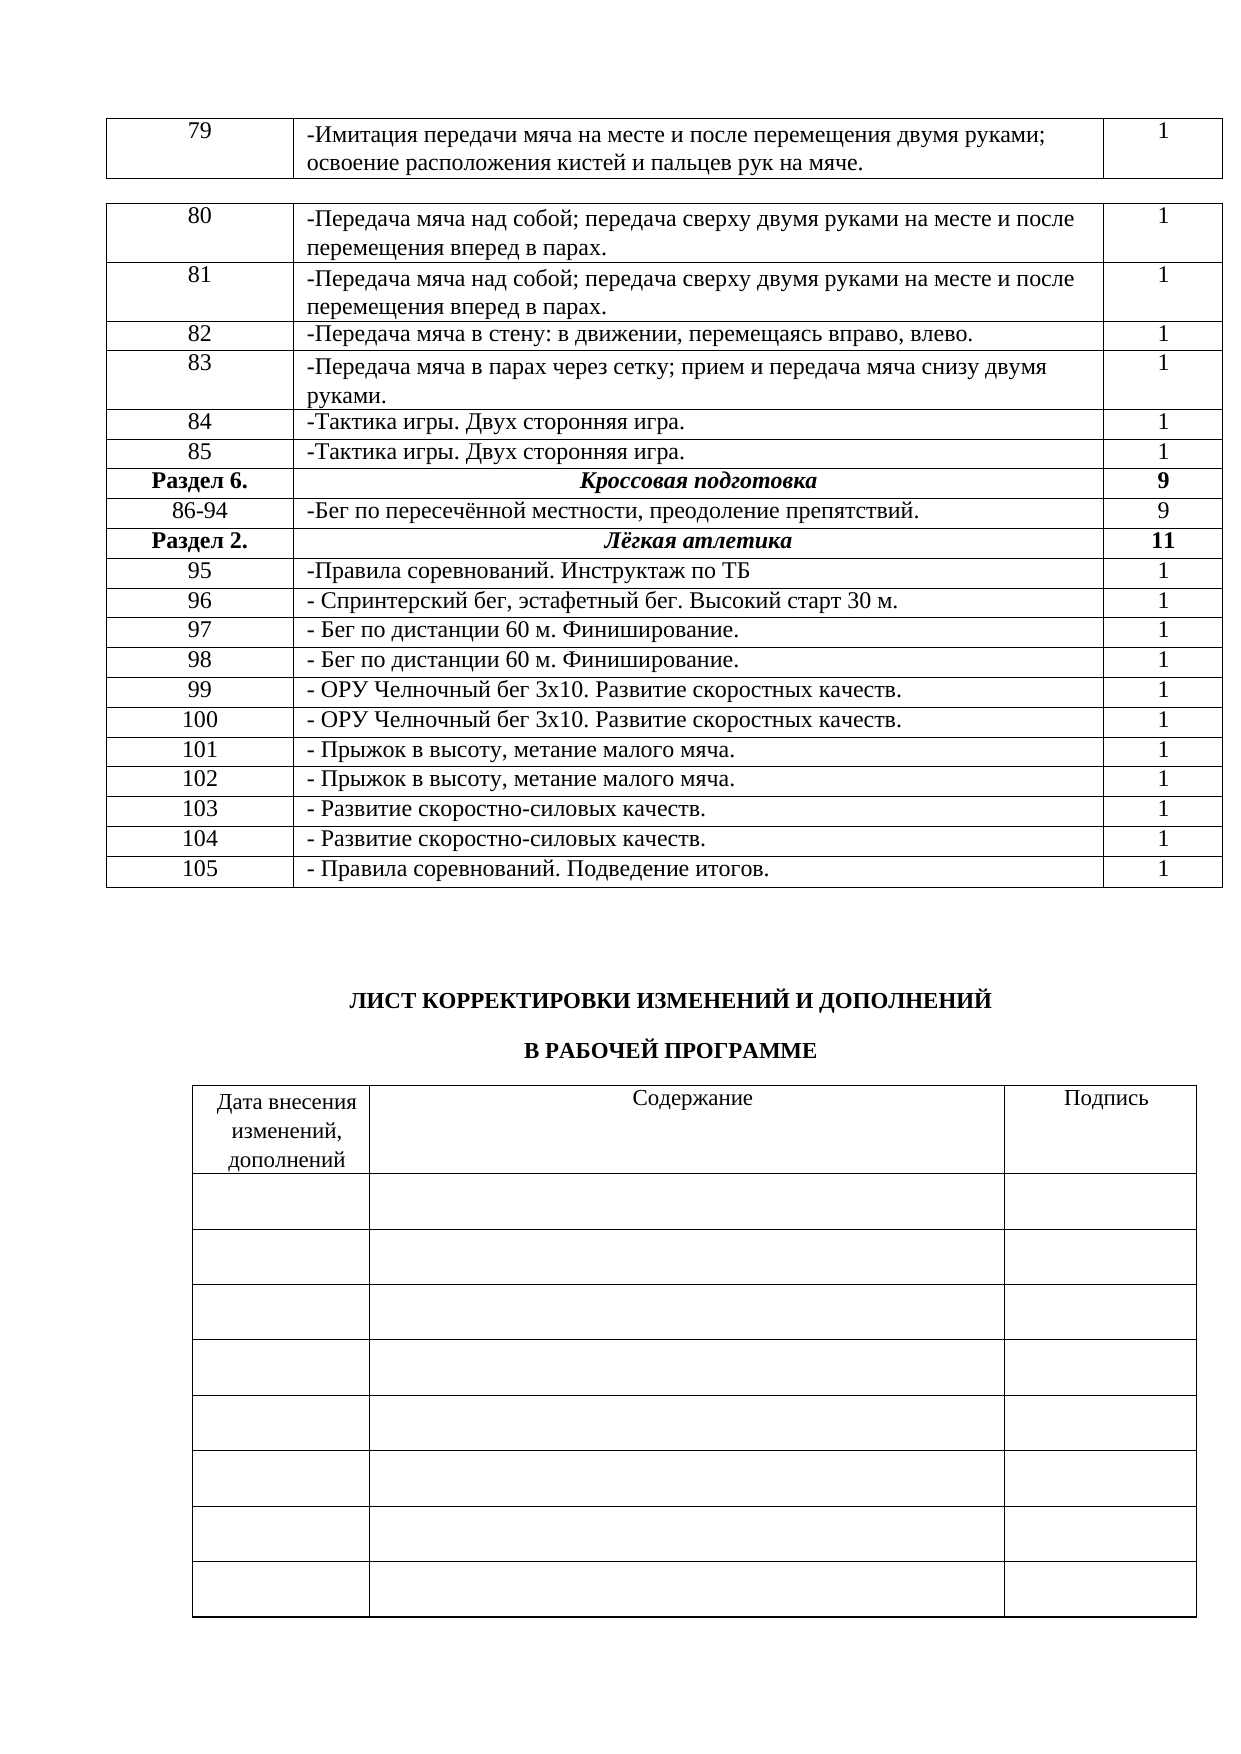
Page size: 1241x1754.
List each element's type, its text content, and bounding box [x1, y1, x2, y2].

table_cell Кроссовая подготовка [294, 469, 1103, 498]
table_cell 1 [1104, 767, 1222, 796]
table_cell 1 [1104, 322, 1222, 350]
table_cell -Имитация передачи мяча на месте и после перемещения двумя руками; освоение расположения кистей и пальцев рук на мяче. [294, 119, 1103, 178]
table_cell [1005, 1285, 1196, 1339]
table_cell - ОРУ Челночный бег 3х10. Развитие скоростных качеств. [294, 678, 1103, 707]
table_cell - Прыжок в высоту, метание малого мяча. [294, 738, 1103, 766]
table_cell [193, 1340, 369, 1395]
table_header 1 [1104, 204, 1222, 262]
table_cell 96 [107, 589, 293, 617]
table_cell - Бег по дистанции 60 м. Финиширование. [294, 618, 1103, 647]
table_cell 86-94 [107, 499, 293, 528]
table_header Содержание [370, 1086, 1004, 1173]
table_cell [370, 1562, 1004, 1616]
table_cell [1005, 1174, 1196, 1228]
table_cell - Прыжок в высоту, метание малого мяча. [294, 767, 1103, 796]
table_cell -Тактика игры. Двух сторонняя игра. [294, 410, 1103, 439]
table_cell Лёгкая атлетика [294, 529, 1103, 558]
table_cell [193, 1174, 369, 1228]
table_cell 1 [1104, 857, 1222, 887]
table_cell 1 [1104, 119, 1222, 178]
table_cell 1 [1104, 797, 1222, 826]
table_cell [370, 1285, 1004, 1339]
table_cell [1005, 1451, 1196, 1506]
table_cell - Развитие скоростно-силовых качеств. [294, 797, 1103, 826]
table_cell [1005, 1230, 1196, 1284]
table_cell Раздел 2. [107, 529, 293, 558]
table_cell [193, 1562, 369, 1616]
table_cell 104 [107, 827, 293, 856]
table_header Подпись [1005, 1086, 1196, 1173]
table_header Дата внесения изменений, дополнений [193, 1086, 369, 1173]
table_cell 105 [107, 857, 293, 887]
table_cell 100 [107, 708, 293, 737]
table_cell 1 [1104, 648, 1222, 677]
table_cell [1005, 1562, 1196, 1616]
table_cell [370, 1174, 1004, 1228]
table_cell 98 [107, 648, 293, 677]
table_cell 82 [107, 322, 293, 350]
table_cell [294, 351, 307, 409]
table_cell [1005, 1507, 1196, 1561]
table_cell 99 [107, 678, 293, 707]
table_cell 101 [107, 738, 293, 766]
table_cell 1 [1104, 618, 1222, 647]
table_cell 1 [1104, 589, 1222, 617]
table_cell 103 [107, 797, 293, 826]
table_cell [370, 1451, 1004, 1506]
table_header 80 [107, 204, 293, 262]
table_cell [370, 1507, 1004, 1561]
table_cell [370, 1396, 1004, 1450]
table_cell -Бег по пересечённой местности, преодоление препятствий. [294, 499, 1103, 528]
table_cell [370, 1340, 1004, 1395]
table_cell 95 [107, 559, 293, 588]
table_cell 1 [1104, 678, 1222, 707]
table_cell 85 [107, 440, 293, 468]
table_cell [1005, 1340, 1196, 1395]
table_cell [193, 1396, 369, 1450]
table_cell 1 [1104, 440, 1222, 468]
table_cell 1 [1104, 827, 1222, 856]
table_cell [1005, 1396, 1196, 1450]
table_cell Раздел 6. [107, 469, 293, 498]
table_cell -Передача мяча в стену: в движении, перемещаясь вправо, влево. [294, 322, 1103, 350]
table_cell [193, 1285, 369, 1339]
table_cell [193, 1230, 369, 1284]
table_cell 81 [107, 263, 293, 321]
table_cell - Бег по дистанции 60 м. Финиширование. [294, 648, 1103, 677]
table_header -Передача мяча над собой; передача сверху двумя руками на месте и после перемещения вперед в парах. [294, 204, 1103, 262]
table_cell - Спринтерский бег, эстафетный бег. Высокий старт 30 м. [294, 589, 1103, 617]
table_cell 102 [107, 767, 293, 796]
table_cell 1 [1104, 708, 1222, 737]
table_cell -Тактика игры. Двух сторонняя игра. [294, 440, 1103, 468]
table_cell 1 [1104, 410, 1222, 439]
table_cell [370, 1230, 1004, 1284]
table_cell 1 [1104, 263, 1222, 321]
table_cell -Правила соревнований. Инструктаж по ТБ [294, 559, 1103, 588]
table_cell 9 [1104, 499, 1222, 528]
table_cell [193, 1451, 369, 1506]
table_cell - Развитие скоростно-силовых качеств. [294, 827, 1103, 856]
table_cell 1 [1104, 351, 1222, 409]
table_cell 9 [1104, 469, 1222, 498]
table_cell - Правила соревнований. Подведение итогов. [294, 857, 1103, 887]
table_cell 79 [107, 119, 293, 178]
table_cell -Передача мяча в парах через сетку; прием и передача мяча снизу двумя руками. [387, 351, 1103, 409]
text В РАБОЧЕЙ ПРОГРАММЕ [177, 1035, 1089, 1064]
table_cell 97 [107, 618, 293, 647]
table_cell 83 [107, 351, 293, 409]
table_cell - ОРУ Челночный бег 3х10. Развитие скоростных качеств. [294, 708, 1103, 737]
table_cell 84 [107, 410, 293, 439]
table_cell -Передача мяча над собой; передача сверху двумя руками на месте и после перемещения вперед в парах. [294, 263, 1103, 321]
table_cell 1 [1104, 559, 1222, 588]
table_cell [193, 1507, 369, 1561]
text ЛИСТ КОРРЕКТИРОВКИ ИЗМЕНЕНИЙ И ДОПОЛНЕНИЙ [177, 986, 1089, 1014]
table_cell 11 [1104, 529, 1222, 558]
table_cell 1 [1104, 738, 1222, 766]
